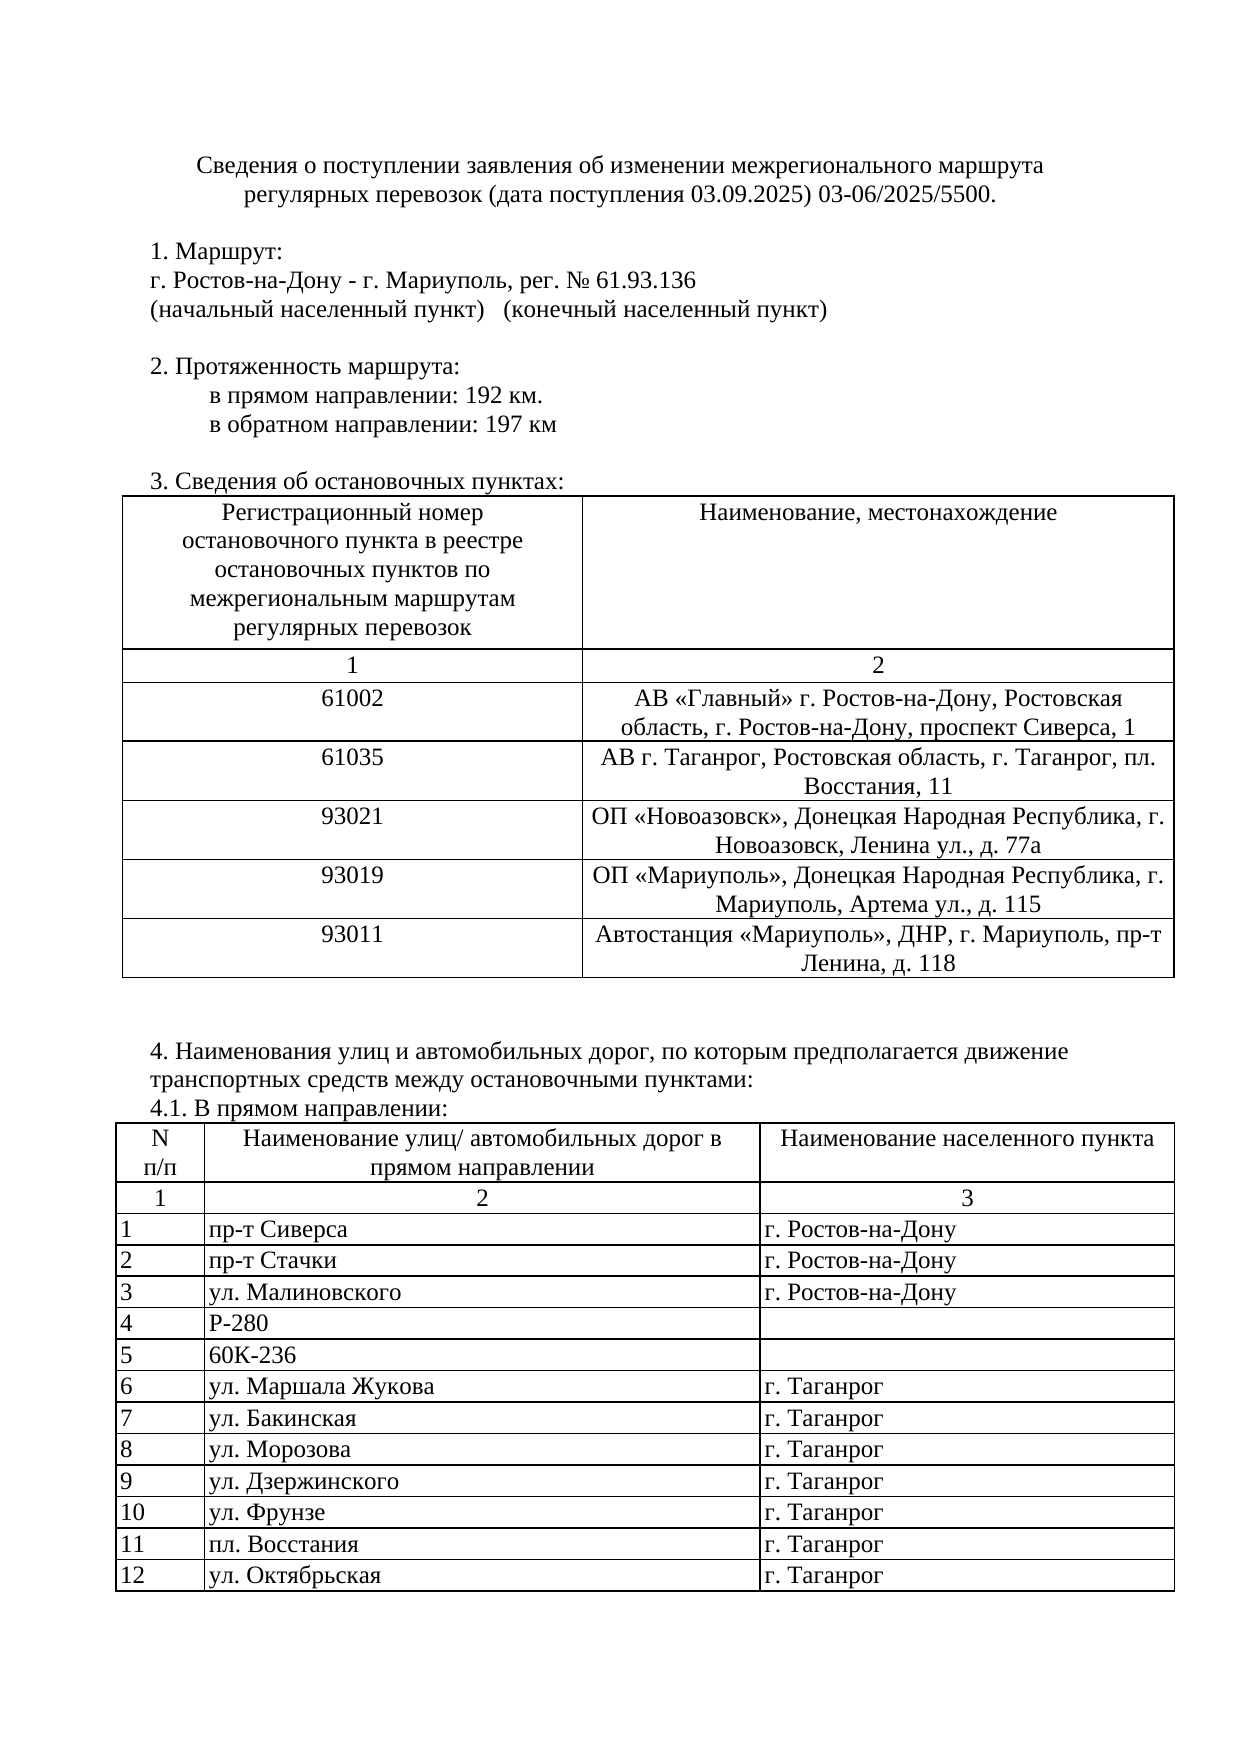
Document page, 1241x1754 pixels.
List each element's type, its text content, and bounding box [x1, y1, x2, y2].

text г. Ростов-на-Дону - г. Мариуполь, рег. № 61.93.136 [150, 265, 1090, 294]
table_cell г. Ростов-на-Дону [761, 1277, 1174, 1307]
table_cell 5 [117, 1340, 204, 1370]
table_cell Автостанция «Мариуполь», ДНР, г. Мариуполь, пр-т Ленина, д. 118 [583, 919, 1173, 977]
table_cell 3 [117, 1277, 204, 1307]
table_cell ул. Малиновского [205, 1277, 759, 1307]
table_cell ул. Бакинская [205, 1403, 759, 1433]
table_cell 7 [117, 1403, 204, 1433]
table_cell 61002 [123, 683, 582, 740]
table_cell 10 [117, 1497, 204, 1527]
table_header Наименование, местонахождение [583, 497, 1173, 648]
table_cell 3 [761, 1183, 1174, 1212]
table_header Регистрационный номер остановочного пункта в реестре остановочных пунктов по межрегиональным маршрутам регулярных перевозок [123, 497, 582, 648]
text в прямом направлении: 192 км. [150, 380, 1090, 409]
table_cell 60К-236 [205, 1340, 759, 1370]
table_cell 1 [123, 650, 582, 681]
text 4. Наименования улиц и автомобильных дорог, по которым предполагается движение транспортных средств между остановочными пунктами: [150, 1036, 1090, 1093]
table_cell 8 [117, 1434, 204, 1464]
table_cell г. Таганрог [761, 1371, 1174, 1401]
table_cell 6 [117, 1371, 204, 1401]
table_cell г. Ростов-на-Дону [761, 1214, 1174, 1244]
table_cell пр-т Сиверса [205, 1214, 759, 1244]
table_cell г. Таганрог [761, 1466, 1174, 1496]
table_cell г. Таганрог [761, 1497, 1174, 1527]
table_header N п/п [117, 1124, 204, 1181]
table_cell г. Ростов-на-Дону [761, 1246, 1174, 1275]
text Сведения о поступлении заявления об изменении межрегионального маршрута регулярных перевозок (дата поступления 03.09.2025) 03-06/2025/5500. [150, 150, 1090, 207]
text (начальный населенный пункт) (конечный населенный пункт) [150, 294, 1090, 322]
table_cell 1 [117, 1183, 204, 1212]
table_cell г. Таганрог [761, 1529, 1174, 1558]
table_cell 2 [205, 1183, 759, 1212]
table_cell 93011 [123, 919, 582, 977]
table_cell 2 [583, 650, 1173, 681]
table_cell г. Таганрог [761, 1403, 1174, 1433]
table_cell 11 [117, 1529, 204, 1558]
table_cell пл. Восстания [205, 1529, 759, 1558]
text 2. Протяженность маршрута: [150, 351, 1090, 380]
table_cell [761, 1308, 1174, 1338]
text 4.1. В прямом направлении: [150, 1093, 1090, 1122]
table_cell [761, 1340, 1174, 1370]
table_cell 9 [117, 1466, 204, 1496]
text 1. Маршрут: [150, 236, 1090, 265]
table_cell 12 [117, 1560, 204, 1590]
table_cell 4 [117, 1308, 204, 1338]
table_cell ОП «Новоазовск», Донецкая Народная Республика, г. Новоазовск, Ленина ул., д. 77а [583, 801, 1173, 858]
text 3. Сведения об остановочных пунктах: [150, 466, 1090, 495]
table_cell г. Таганрог [761, 1434, 1174, 1464]
table_cell Р-280 [205, 1308, 759, 1338]
table_cell ул. Октябрьская [205, 1560, 759, 1590]
table_header Наименование улиц/ автомобильных дорог в прямом направлении [205, 1124, 759, 1181]
table_cell 93021 [123, 801, 582, 858]
table_cell пр-т Стачки [205, 1246, 759, 1275]
table_cell г. Таганрог [761, 1560, 1174, 1590]
table_cell ул. Фрунзе [205, 1497, 759, 1527]
table_cell ул. Маршала Жукова [205, 1371, 759, 1401]
table_cell 1 [117, 1214, 204, 1244]
table_cell 93019 [123, 860, 582, 918]
table_cell ул. Дзержинского [205, 1466, 759, 1496]
table_cell ул. Морозова [205, 1434, 759, 1464]
text в обратном направлении: 197 км [150, 409, 1090, 437]
table_cell ОП «Мариуполь», Донецкая Народная Республика, г. Мариуполь, Артема ул., д. 115 [583, 860, 1173, 918]
table_header Наименование населенного пункта [761, 1124, 1174, 1181]
table_cell 61035 [123, 742, 582, 799]
table_cell АВ г. Таганрог, Ростовская область, г. Таганрог, пл. Восстания, 11 [583, 742, 1173, 799]
table_cell 2 [117, 1246, 204, 1275]
table_cell АВ «Главный» г. Ростов-на-Дону, Ростовская область, г. Ростов-на-Дону, проспект Сиверса, 1 [583, 683, 1173, 740]
